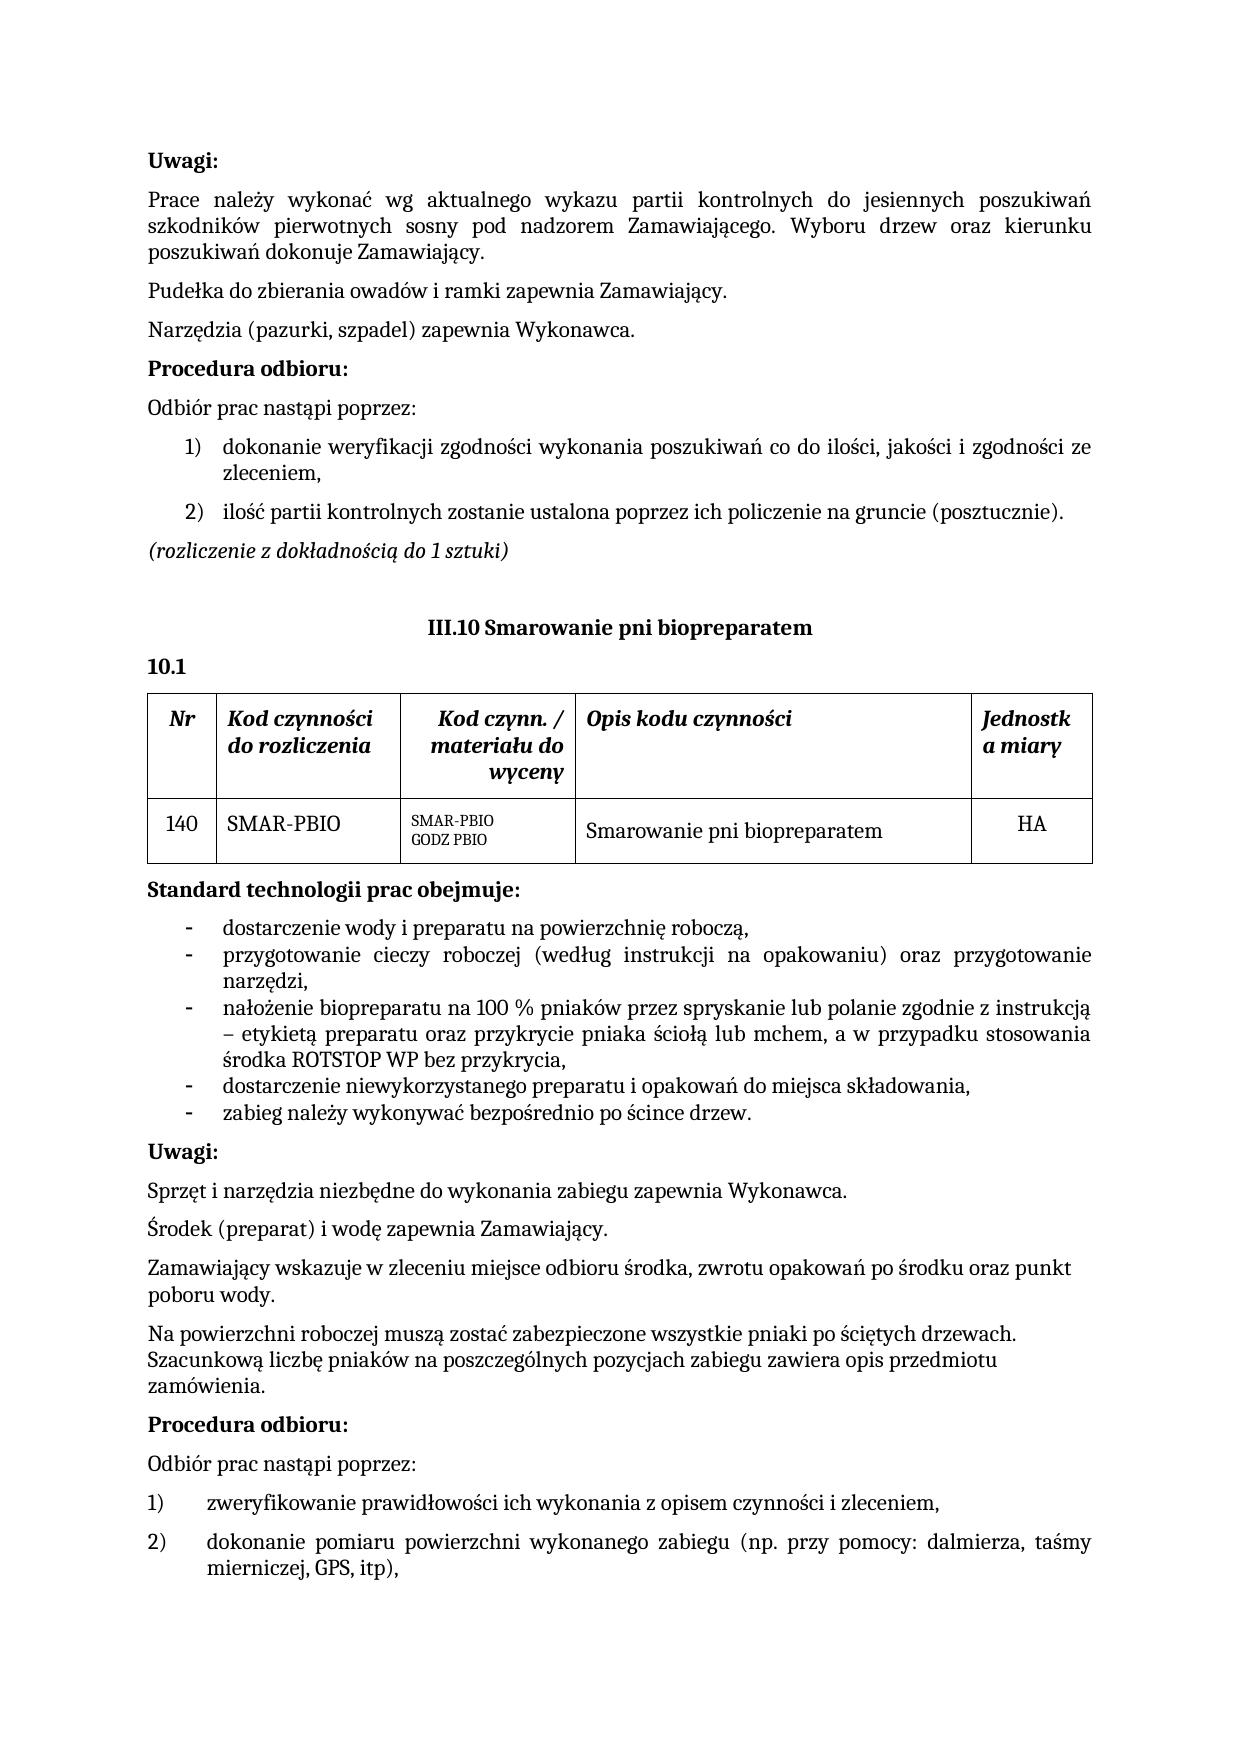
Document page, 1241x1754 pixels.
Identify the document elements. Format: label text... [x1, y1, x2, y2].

text Odbiór prac nastąpi poprzez: [148, 394, 1093, 421]
text Narzędzia (pazurki, szpadel) zapewnia Wykonawca. [148, 317, 1093, 343]
list dostarczenie wody i preparatu na powierzchnię roboczą, [185, 915, 1093, 942]
text Uwagi: [148, 148, 1093, 174]
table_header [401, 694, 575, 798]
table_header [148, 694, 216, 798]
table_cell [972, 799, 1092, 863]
text Uwagi: [148, 1138, 1093, 1165]
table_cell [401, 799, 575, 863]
list nałożenie biopreparatu na 100 % pniaków przez spryskanie lub polanie zgodnie z instrukcją – etykietą preparatu oraz przykrycie pniaka ściołą lub mchem, a w przypadku stosowania środka ROTSTOP WP bez przykrycia, [185, 994, 1093, 1073]
text Zamawiający wskazuje w zleceniu miejsce odbioru środka, zwrotu opakowań po środku oraz punkt poboru wody. [148, 1255, 1093, 1308]
list dokonanie pomiaru powierzchni wykonanego zabiegu (np. przy pomocy: dalmierza, taśmy mierniczej, GPS, itp), [148, 1528, 1093, 1581]
text Na powierzchni roboczej muszą zostać zabezpieczone wszystkie pniaki po ściętych drzewach. Szacunkową liczbę pniaków na poszczególnych pozycjach zabiegu zawiera opis przedmiotu zamówienia. [148, 1320, 1093, 1399]
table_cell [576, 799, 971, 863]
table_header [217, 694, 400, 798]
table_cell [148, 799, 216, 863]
text Środek (preparat) i wodę zapewnia Zamawiający. [148, 1216, 1093, 1243]
list zweryfikowanie prawidłowości ich wykonania z opisem czynności i zleceniem, [148, 1489, 1093, 1516]
text 10.1 [148, 654, 1093, 680]
list ilość partii kontrolnych zostanie ustalona poprzez ich policzenie na gruncie (posztucznie). [185, 499, 1093, 525]
text Prace należy wykonać wg aktualnego wykazu partii kontrolnych do jesiennych poszukiwań szkodników pierwotnych sosny pod nadzorem Zamawiającego. Wyboru drzew oraz kierunku poszukiwań dokonuje Zamawiający. [148, 186, 1093, 266]
list dostarczenie niewykorzystanego preparatu i opakowań do miejsca składowania, [185, 1073, 1093, 1100]
list dokonanie weryfikacji zgodności wykonania poszukiwań co do ilości, jakości i zgodności ze zleceniem, [185, 433, 1093, 486]
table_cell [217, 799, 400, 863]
text Pudełka do zbierania owadów i ramki zapewnia Zamawiający. [148, 278, 1093, 304]
text Odbiór prac nastąpi poprzez: [148, 1451, 1093, 1477]
text III.10 Smarowanie pni biopreparatem [148, 615, 1093, 641]
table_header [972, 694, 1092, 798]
text Procedura odbioru: [148, 356, 1093, 382]
list przygotowanie cieczy roboczej (według instrukcji na opakowaniu) oraz przygotowanie narzędzi, [185, 942, 1093, 994]
text (rozliczenie z dokładnością do 1 sztuki) [148, 537, 1093, 564]
text Procedura odbioru: [148, 1412, 1093, 1438]
list zabieg należy wykonywać bezpośrednio po ścince drzew. [185, 1100, 1093, 1126]
text Sprzęt i narzędzia niezbędne do wykonania zabiegu zapewnia Wykonawca. [148, 1177, 1093, 1204]
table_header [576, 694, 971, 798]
text Standard technologii prac obejmuje: [148, 876, 1093, 903]
